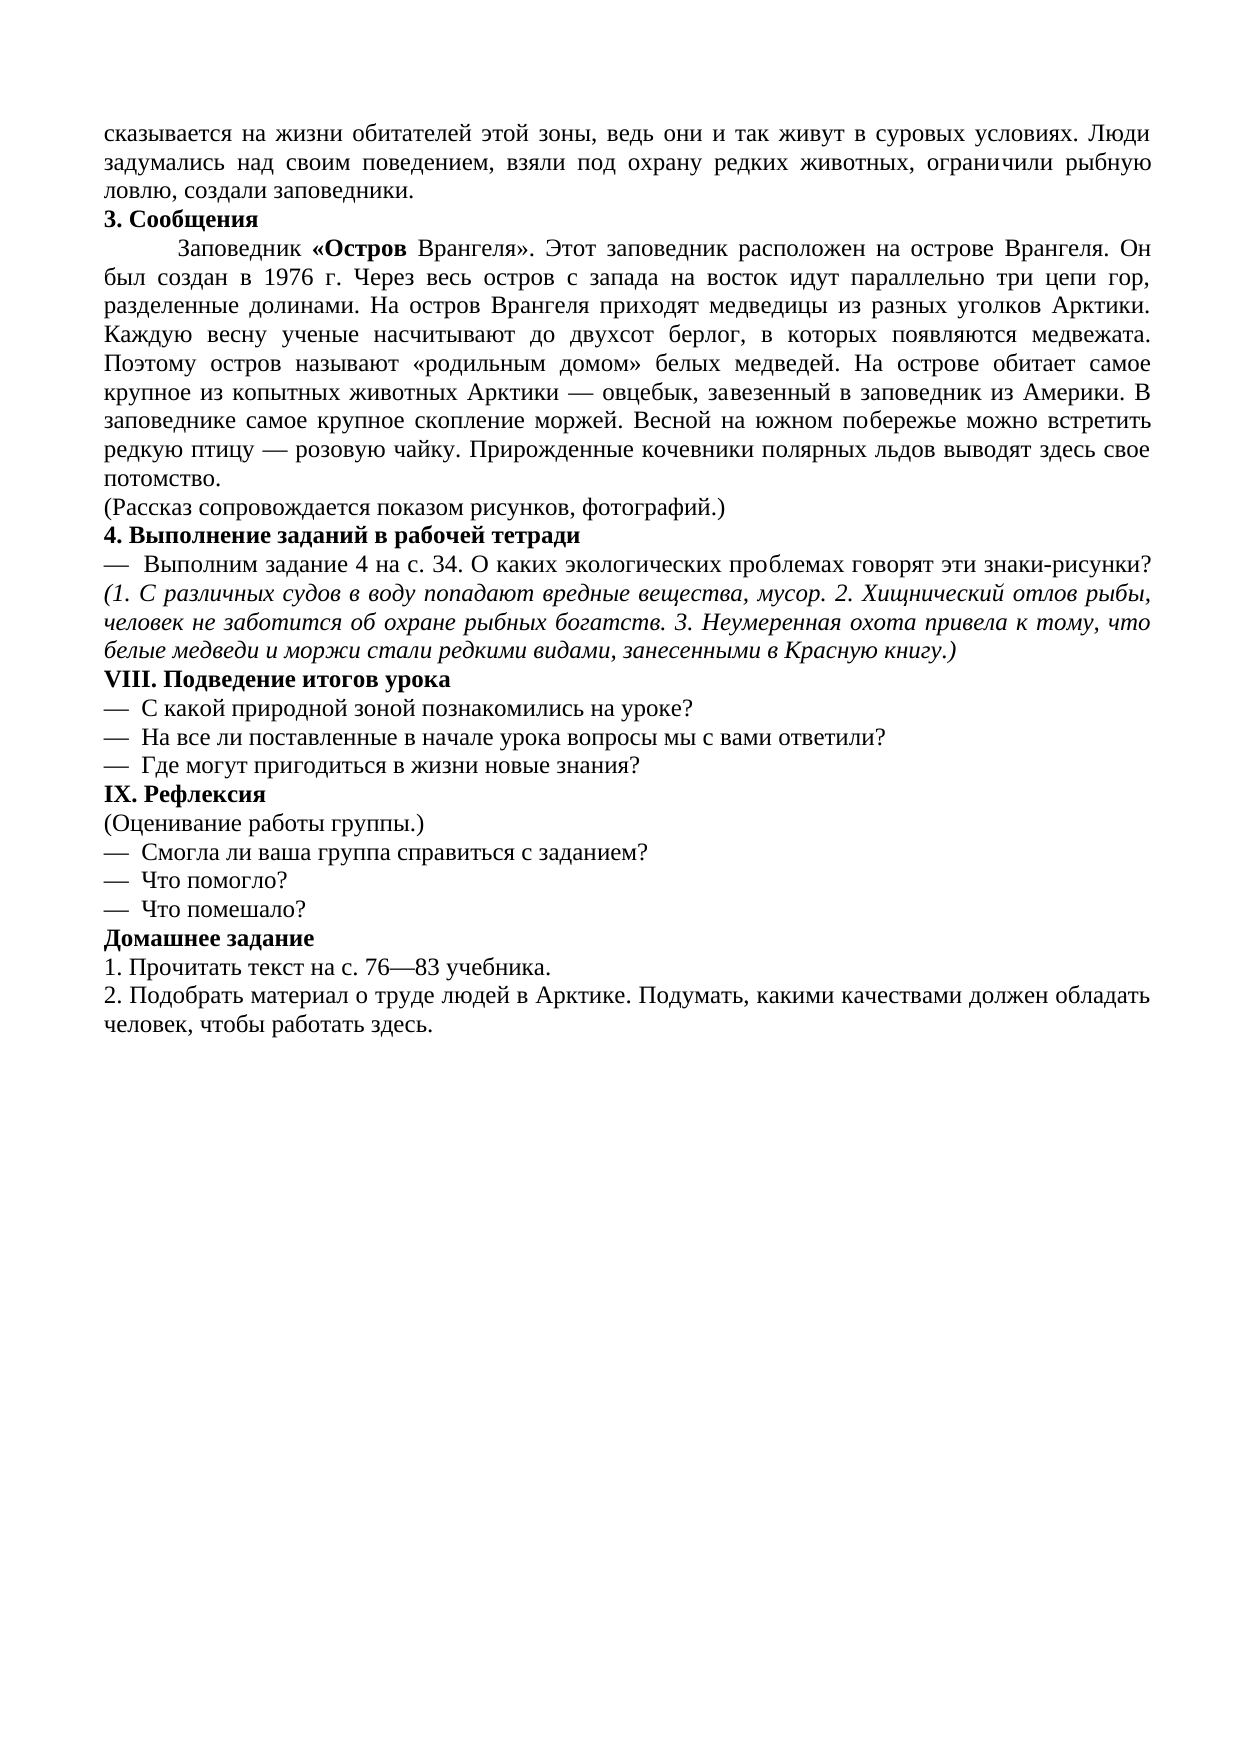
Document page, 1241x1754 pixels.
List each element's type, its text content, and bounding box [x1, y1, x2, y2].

text Заповедник «Остров Врангеля». Этот заповедник расположен на острове Врангеля. Он был создан в 1976 г. Через весь остров с запада на восток идут параллельно три цепи гор, разделенные долинами. На остров Врангеля приходят медведицы из разных уголков Арктики. Каждую весну ученые насчитывают до двухсот берлог, в которых появляются медвежата. Поэтому остров называют «родильным домом» белых медведей. На острове обитает самое крупное из копытных животных Арктики — овцебык, завезенный в заповедник из Америки. В заповеднике самое крупное скопление моржей. Весной на южном побережье можно встретить редкую птицу — розовую чайку. Прирожденные кочевники полярных льдов выводят здесь свое потомство. [103, 233, 1152, 492]
text 4. Выполнение заданий в рабочей тетради [103, 521, 1152, 549]
text 3. Сообщения [103, 204, 1152, 233]
text IX. Рефлексия [103, 779, 1152, 808]
text VIII. Подведение итогов урока [103, 664, 1152, 693]
text — На все ли поставленные в начале урока вопросы мы с вами ответили? [103, 722, 1152, 751]
text (Оценивание работы группы.) [103, 808, 1152, 837]
text Домашнее задание [103, 923, 1152, 952]
text — Что помешало? [103, 894, 1152, 923]
text — Выполним задание 4 на с. 34. О каких экологических проблемах говорят эти знаки-рисунки? (1. С различных судов в воду попадают вредные вещества, мусор. 2. Хищнический отлов рыбы, человек не заботится об охране рыбных богатств. 3. Неумеренная охота привела к тому, что белые медведи и моржи стали редкими видами, занесенными в Красную книгу.) [103, 549, 1152, 664]
text 1. Прочитать текст на с. 76—83 учебника. [103, 952, 1152, 981]
text — Где могут пригодиться в жизни новые знания? [103, 751, 1152, 779]
text 2. Подобрать материал о труде людей в Арктике. Подумать, какими качествами должен обладать человек, чтобы работать здесь. [103, 981, 1152, 1038]
text — Что помогло? [103, 866, 1152, 894]
text — С какой природной зоной познакомились на уроке? [103, 693, 1152, 722]
text (Рассказ сопровождается показом рисунков, фотографий.) [103, 492, 1152, 521]
text — Смогла ли ваша группа справиться с заданием? [103, 837, 1152, 866]
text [103, 118, 1152, 204]
